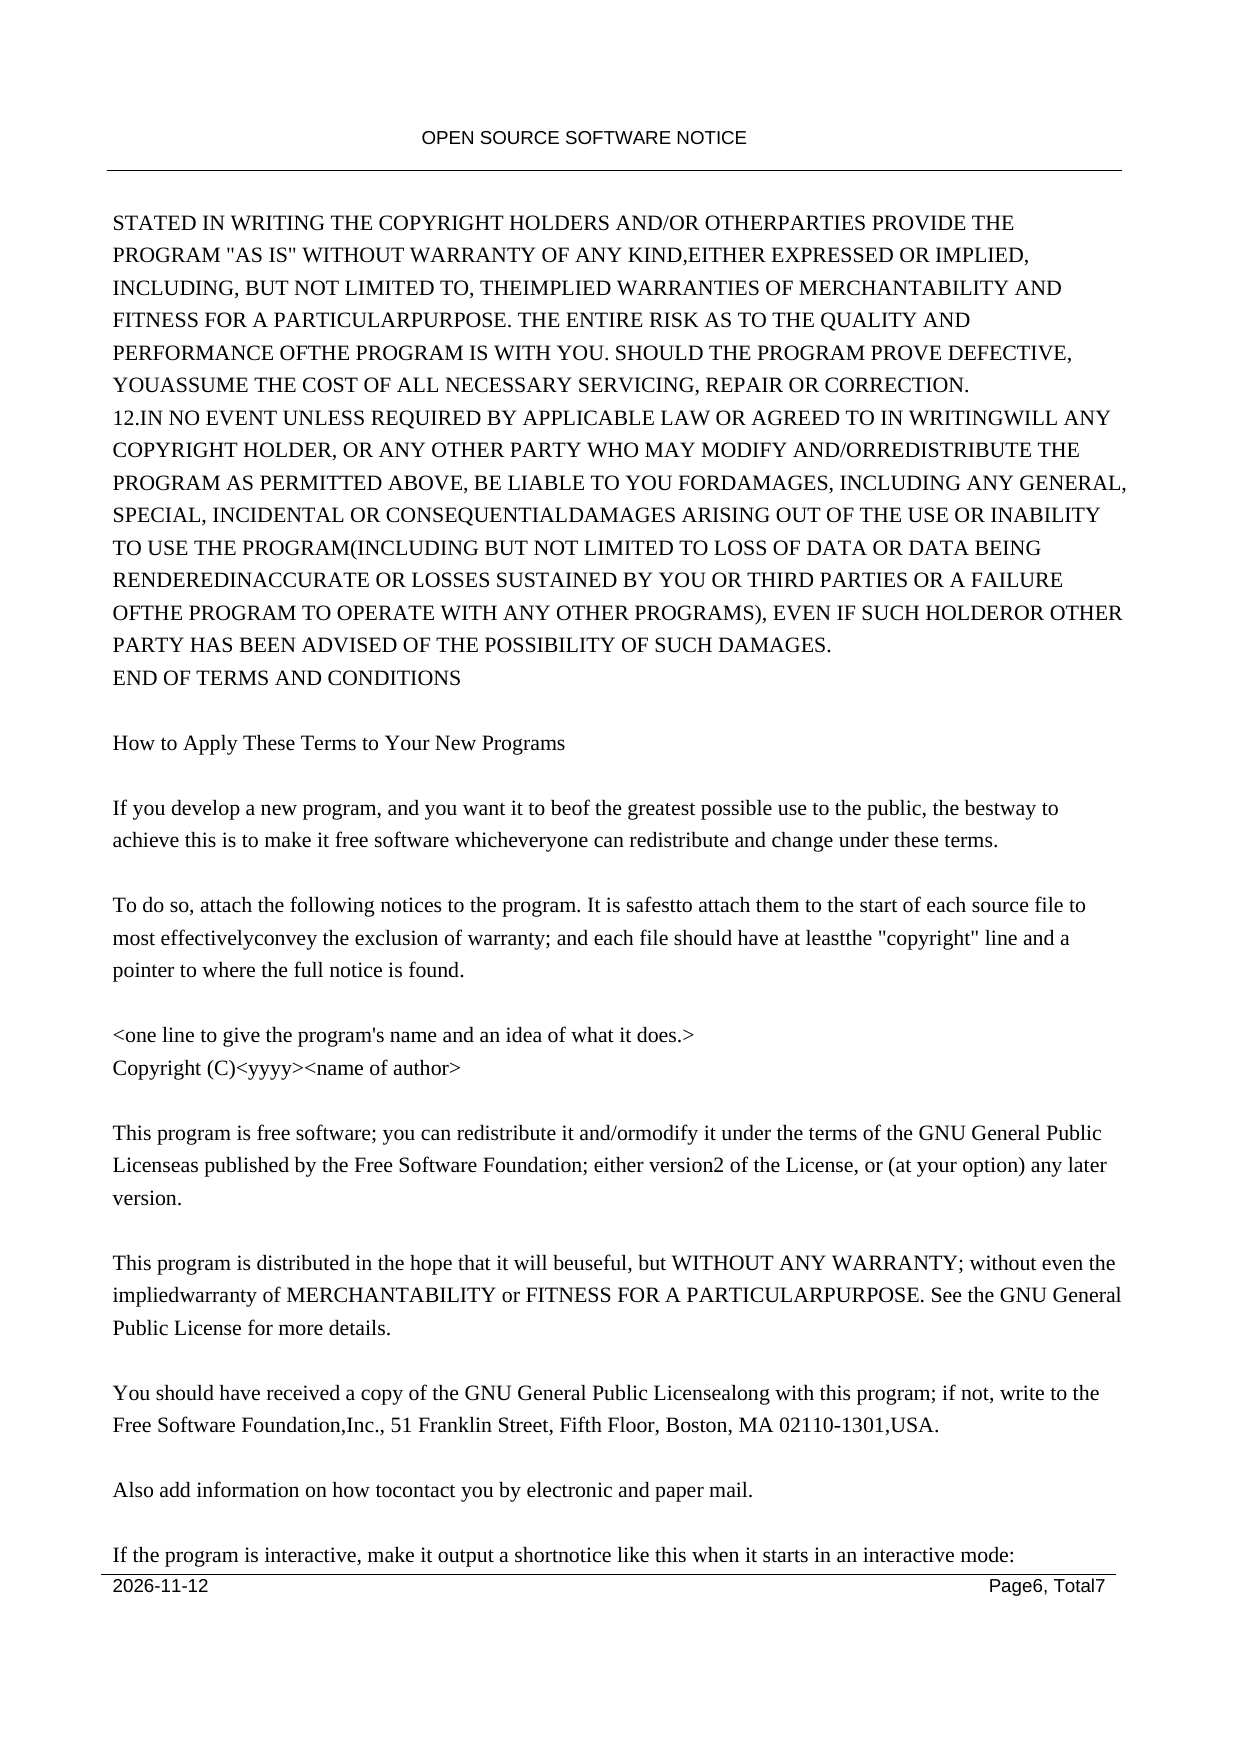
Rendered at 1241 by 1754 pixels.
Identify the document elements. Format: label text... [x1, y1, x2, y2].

text If you develop a new program, and you want it to beof the greatest possible use to the public, the bestway to achieve this is to make it free software whicheveryone can redistribute and change under these terms. [112, 791, 1128, 856]
text This program is free software; you can redistribute it and/ormodify it under the terms of the GNU General Public Licenseas published by the Free Software Foundation; either version2 of the License, or (at your option) any later version. [112, 1116, 1128, 1214]
text If the program is interactive, make it output a shortnotice like this when it starts in an interactive mode: [112, 1539, 1128, 1571]
text Also add information on how tocontact you by electronic and paper mail. [112, 1474, 1128, 1506]
text To do so, attach the following notices to the program. It is safestto attach them to the start of each source file to most effectivelyconvey the exclusion of warranty; and each file should have at leastthe "copyright" line and a pointer to where the full notice is found. [112, 889, 1128, 986]
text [112, 206, 1128, 401]
text You should have received a copy of the GNU General Public Licensealong with this program; if not, write to the Free Software Foundation,Inc., 51 Franklin Street, Fifth Floor, Boston, MA 02110-1301,USA. [112, 1376, 1128, 1441]
text END OF TERMS AND CONDITIONS [112, 661, 1128, 694]
text 12.IN NO EVENT UNLESS REQUIRED BY APPLICABLE LAW OR AGREED TO IN WRITINGWILL ANY COPYRIGHT HOLDER, OR ANY OTHER PARTY WHO MAY MODIFY AND/ORREDISTRIBUTE THE PROGRAM AS PERMITTED ABOVE, BE LIABLE TO YOU FORDAMAGES, INCLUDING ANY GENERAL, SPECIAL, INCIDENTAL OR CONSEQUENTIALDAMAGES ARISING OUT OF THE USE OR INABILITY TO USE THE PROGRAM(INCLUDING BUT NOT LIMITED TO LOSS OF DATA OR DATA BEING RENDEREDINACCURATE OR LOSSES SUSTAINED BY YOU OR THIRD PARTIES OR A FAILURE OFTHE PROGRAM TO OPERATE WITH ANY OTHER PROGRAMS), EVEN IF SUCH HOLDEROR OTHER PARTY HAS BEEN ADVISED OF THE POSSIBILITY OF SUCH DAMAGES. [112, 401, 1128, 661]
text How to Apply These Terms to Your New Programs [112, 726, 1128, 759]
text This program is distributed in the hope that it will beuseful, but WITHOUT ANY WARRANTY; without even the impliedwarranty of MERCHANTABILITY or FITNESS FOR A PARTICULARPURPOSE. See the GNU General Public License for more details. [112, 1246, 1128, 1344]
text <one line to give the program's name and an idea of what it does.> [112, 1019, 1128, 1051]
text Copyright (C)<yyyy><name of author> [112, 1051, 1128, 1084]
